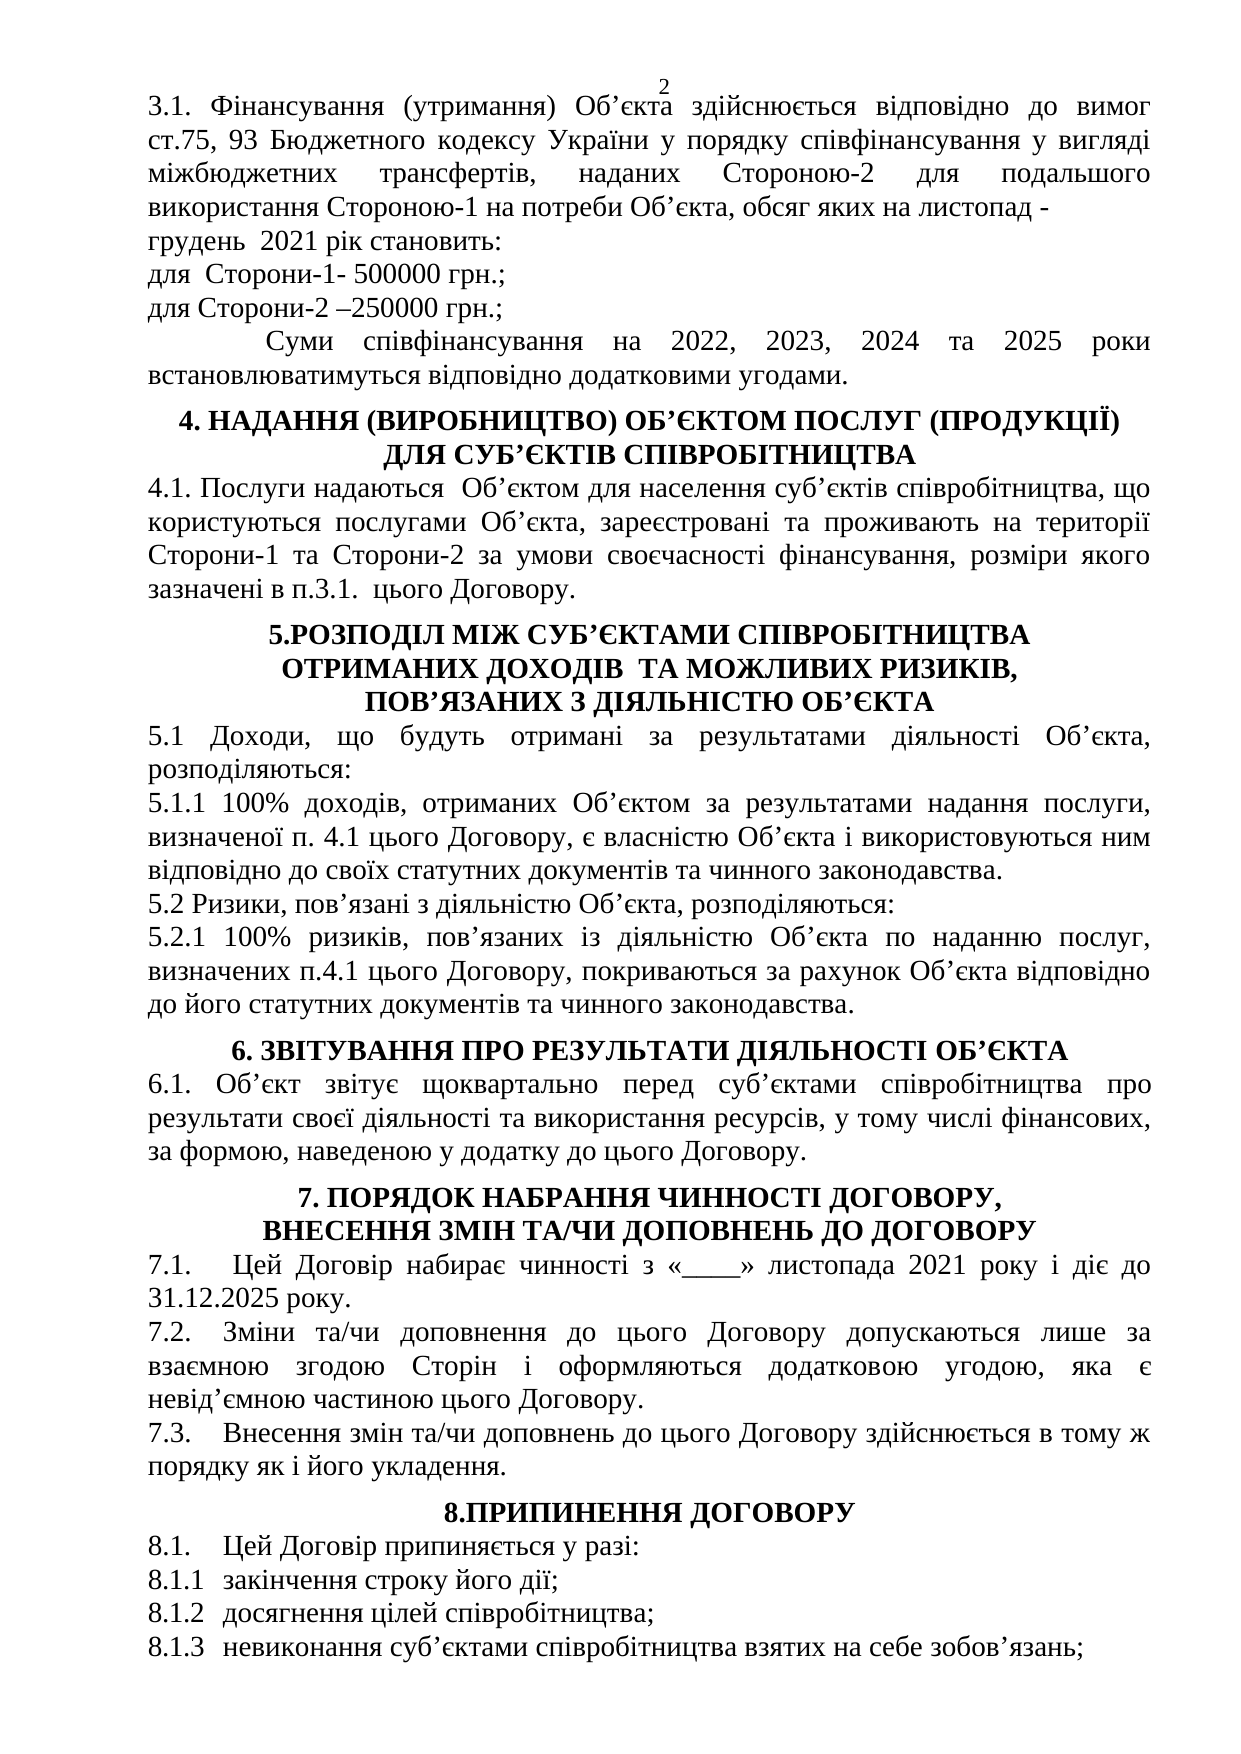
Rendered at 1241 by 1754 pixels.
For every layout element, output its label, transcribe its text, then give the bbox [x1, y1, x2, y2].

text для Сторони-1- 500000 грн.; [148, 256, 1152, 290]
text 6. ЗВІТУВАННЯ ПРО РЕЗУЛЬТАТИ ДІЯЛЬНОСТІ ОБ’ЄКТА [148, 1033, 1152, 1066]
subtitle 8.ПРИПИНЕННЯ ДОГОВОРУ [148, 1495, 1152, 1528]
list Зміни та/чи доповнення до цього Договору допускаються лише за взаємною згодою Сторін і оформляються додатковою угодою, яка є невід’ємною частиною цього Договору. [148, 1314, 1152, 1415]
list Цей Договір припиняється у разі: [148, 1528, 1152, 1562]
text 4.1. Послуги надаються Об’єктом для населення суб’єктів співробітництва, що користуються послугами Об’єкта, зареєстровані та проживають на території Сторони-1 та Сторони-2 за умови своєчасності фінансування, розміри якого зазначені в п.3.1. цього Договору. [148, 470, 1151, 604]
list закінчення строку його дії; [148, 1562, 1152, 1595]
text 3.1. Фінансування (утримання) Об’єкта здійснюється відповідно до вимог ст.75, 93 Бюджетного кодексу України у порядку співфінансування у вигляді міжбюджетних трансфертів, наданих Стороною-2 для подальшого використання Стороною-1 на потреби Об’єкта, обсяг яких на листопад - [148, 88, 1151, 223]
subtitle ПОВ’ЯЗАНИХ З ДІЯЛЬНІСТЮ ОБ’ЄКТА [148, 684, 1151, 718]
subtitle 7. ПОРЯДОК НАБРАННЯ ЧИННОСТІ ДОГОВОРУ, [148, 1180, 1152, 1213]
subtitle ОТРИМАНИХ ДОХОДІВ ТА МОЖЛИВИХ РИЗИКІВ, [148, 651, 1151, 684]
text 6.1. Об’єкт звітує щоквартально перед суб’єктами співробітництва про результати своєї діяльності та використання ресурсів, у тому числі фінансових, за формою, наведеною у додатку до цього Договору. [148, 1066, 1152, 1167]
text 5.2 Ризики, пов’язані з діяльністю Об’єкта, розподіляються: [148, 886, 1152, 919]
text Суми співфінансування на 2022, 2023, 2024 та 2025 роки встановлюватимуться відповідно додатковими угодами. [148, 323, 1152, 390]
text 5.1.1 100% доходів, отриманих Об’єктом за результатами надання послуги, визначеної п. 4.1 цього Договору, є власністю Об’єкта і використовуються ним відповідно до своїх статутних документів та чинного законодавства. [148, 785, 1152, 886]
text 5.2.1 100% ризиків, пов’язаних із діяльністю Об’єкта по наданню послуг, визначених п.4.1 цього Договору, покриваються за рахунок Об’єкта відповідно до його статутних документів та чинного законодавства. [148, 919, 1152, 1020]
list досягнення цілей співробітництва; [148, 1595, 1152, 1629]
text ВНЕСЕННЯ ЗМІН ТА/ЧИ ДОПОВНЕНЬ ДО ДОГОВОРУ [148, 1213, 1152, 1247]
list Цей Договір набирає чинності з «____» листопада 2021 року і діє до 31.12.2025 року. [148, 1247, 1152, 1314]
text для Сторони-2 –250000 грн.; [148, 290, 1152, 323]
list невиконання суб’єктами співробітництва взятих на себе зобов’язань; [148, 1629, 1152, 1662]
text грудень 2021 рік становить: [148, 223, 1151, 256]
text 5.1 Доходи, що будуть отримані за результатами діяльності Об’єкта, розподіляються: [148, 718, 1152, 785]
subtitle 5.РОЗПОДІЛ МІЖ СУБ’ЄКТАМИ СПІВРОБІТНИЦТВА [148, 617, 1151, 651]
text 4. НАДАННЯ (ВИРОБНИЦТВО) ОБ’ЄКТОМ ПОСЛУГ (ПРОДУКЦІЇ) ДЛЯ СУБ’ЄКТІВ СПІВРОБІТНИЦТВА [148, 403, 1152, 470]
list Внесення змін та/чи доповнень до цього Договору здійснюється в тому ж порядку як і його укладення. [148, 1415, 1152, 1482]
